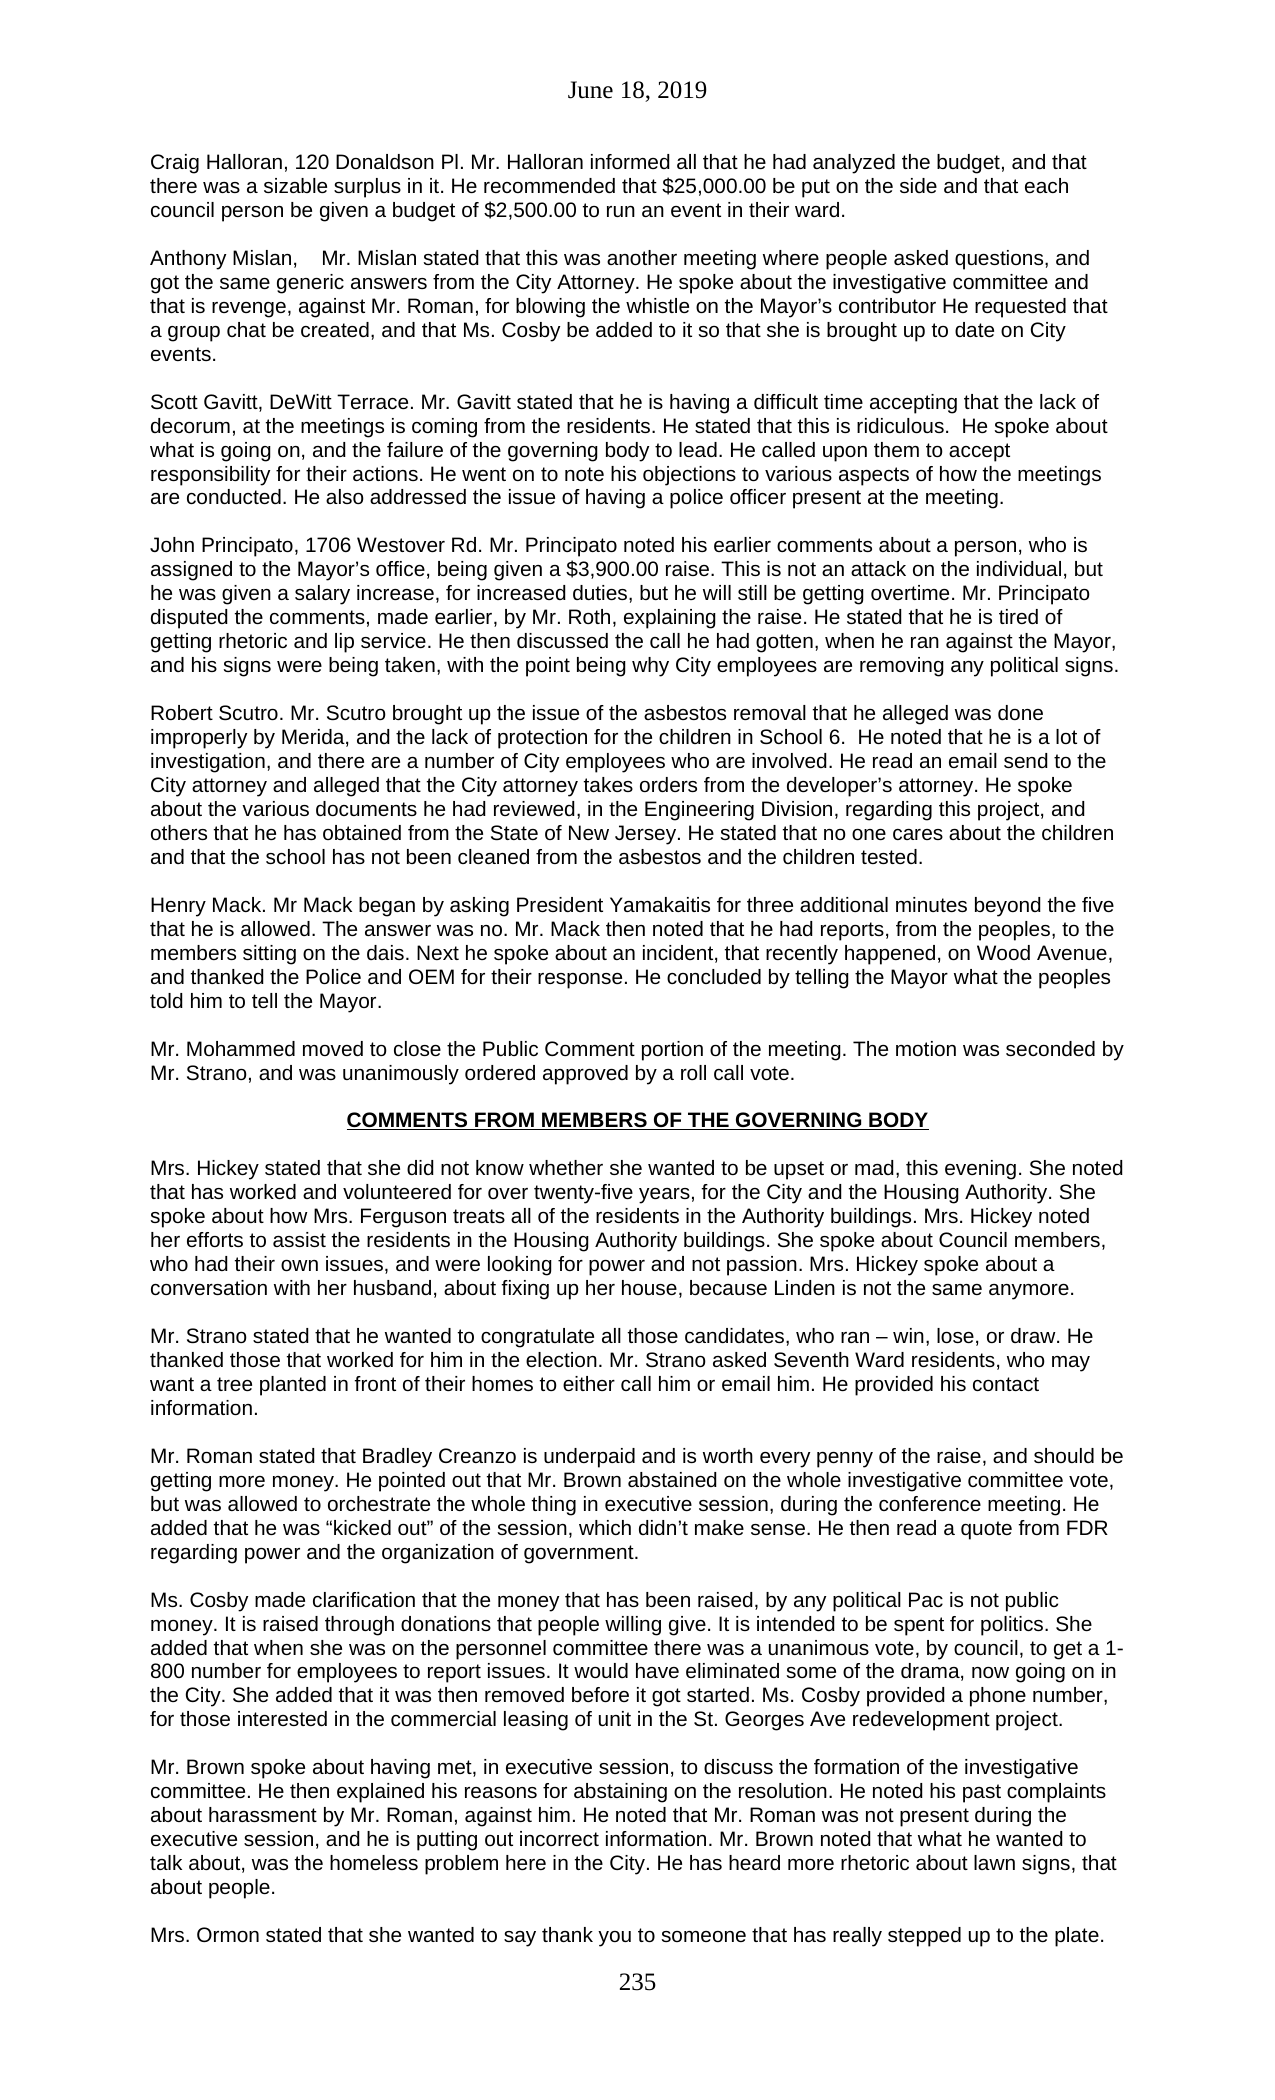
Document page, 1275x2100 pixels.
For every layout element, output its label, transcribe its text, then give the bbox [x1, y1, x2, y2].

text John Principato, 1706 Westover Rd. Mr. Principato noted his earlier comments about a person, who is assigned to the Mayor’s office, being given a $3,900.00 raise. This is not an attack on the individual, but he was given a salary increase, for increased duties, but he will still be getting overtime. Mr. Principato disputed the comments, made earlier, by Mr. Roth, explaining the raise. He stated that he is tired of getting rhetoric and lip service. He then discussed the call he had gotten, when he ran against the Mayor, and his signs were being taken, with the point being why City employees are removing any political signs. [150, 533, 1125, 677]
text Craig Halloran, 120 Donaldson Pl. Mr. Halloran informed all that he had analyzed the budget, and that there was a sizable surplus in it. He recommended that $25,000.00 be put on the side and that each council person be given a budget of $2,500.00 to run an event in their ward. [150, 150, 1125, 222]
text Mrs. Hickey stated that she did not know whether she wanted to be upset or mad, this evening. She noted that has worked and volunteered for over twenty-five years, for the City and the Housing Authority. She spoke about how Mrs. Ferguson treats all of the residents in the Authority buildings. Mrs. Hickey noted her efforts to assist the residents in the Housing Authority buildings. She spoke about Council members, who had their own issues, and were looking for power and not passion. Mrs. Hickey spoke about a conversation with her husband, about fixing up her house, because Linden is not the same anymore. [150, 1156, 1125, 1300]
text Mr. Brown spoke about having met, in executive session, to discuss the formation of the investigative committee. He then explained his reasons for abstaining on the resolution. He noted his past complaints about harassment by Mr. Roman, against him. He noted that Mr. Roman was not present during the executive session, and he is putting out incorrect information. Mr. Brown noted that what he wanted to talk about, was the homeless problem here in the City. He has heard more rhetoric about lawn signs, that about people. [150, 1755, 1125, 1899]
text Ms. Cosby made clarification that the money that has been raised, by any political Pac is not public money. It is raised through donations that people willing give. It is intended to be spent for politics. She added that when she was on the personnel committee there was a unanimous vote, by council, to get a 1-800 number for employees to report issues. It would have eliminated some of the drama, now going on in the City. She added that it was then removed before it got started. Ms. Cosby provided a phone number, for those interested in the commercial leasing of unit in the St. Georges Ave redevelopment project. [150, 1587, 1125, 1731]
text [150, 1923, 1125, 1947]
text COMMENTS FROM MEMBERS OF THE GOVERNING BODY [150, 1108, 1125, 1132]
text Scott Gavitt, DeWitt Terrace. Mr. Gavitt stated that he is having a difficult time accepting that the lack of decorum, at the meetings is coming from the residents. He stated that this is ridiculous. He spoke about what is going on, and the failure of the governing body to lead. He called upon them to accept responsibility for their actions. He went on to note his objections to various aspects of how the meetings are conducted. He also addressed the issue of having a police officer present at the meeting. [150, 389, 1125, 509]
text Robert Scutro. Mr. Scutro brought up the issue of the asbestos removal that he alleged was done improperly by Merida, and the lack of protection for the children in School 6. He noted that he is a lot of investigation, and there are a number of City employees who are involved. He read an email send to the City attorney and alleged that the City attorney takes orders from the developer’s attorney. He spoke about the various documents he had reviewed, in the Engineering Division, regarding this project, and others that he has obtained from the State of New Jersey. He stated that no one cares about the children and that the school has not been cleaned from the asbestos and the children tested. [150, 701, 1125, 869]
text Mr. Strano stated that he wanted to congratulate all those candidates, who ran – win, lose, or draw. He thanked those that worked for him in the election. Mr. Strano asked Seventh Ward residents, who may want a tree planted in front of their homes to either call him or email him. He provided his contact information. [150, 1324, 1125, 1420]
text Anthony Mislan, Mr. Mislan stated that this was another meeting where people asked questions, and got the same generic answers from the City Attorney. He spoke about the investigative committee and that is revenge, against Mr. Roman, for blowing the whistle on the Mayor’s contributor He requested that a group chat be created, and that Ms. Cosby be added to it so that she is brought up to date on City events. [150, 246, 1125, 366]
text Henry Mack. Mr Mack began by asking President Yamakaitis for three additional minutes beyond the five that he is allowed. The answer was no. Mr. Mack then noted that he had reports, from the peoples, to the members sitting on the dais. Next he spoke about an incident, that recently happened, on Wood Avenue, and thanked the Police and OEM for their response. He concluded by telling the Mayor what the peoples told him to tell the Mayor. [150, 893, 1125, 1012]
text Mr. Mohammed moved to close the Public Comment portion of the meeting. The motion was seconded by Mr. Strano, and was unanimously ordered approved by a roll call vote. [150, 1036, 1125, 1084]
text Mr. Roman stated that Bradley Creanzo is underpaid and is worth every penny of the raise, and should be getting more money. He pointed out that Mr. Brown abstained on the whole investigative committee vote, but was allowed to orchestrate the whole thing in executive session, during the conference meeting. He added that he was “kicked out” of the session, which didn’t make sense. He then read a quote from FDR regarding power and the organization of government. [150, 1444, 1125, 1563]
